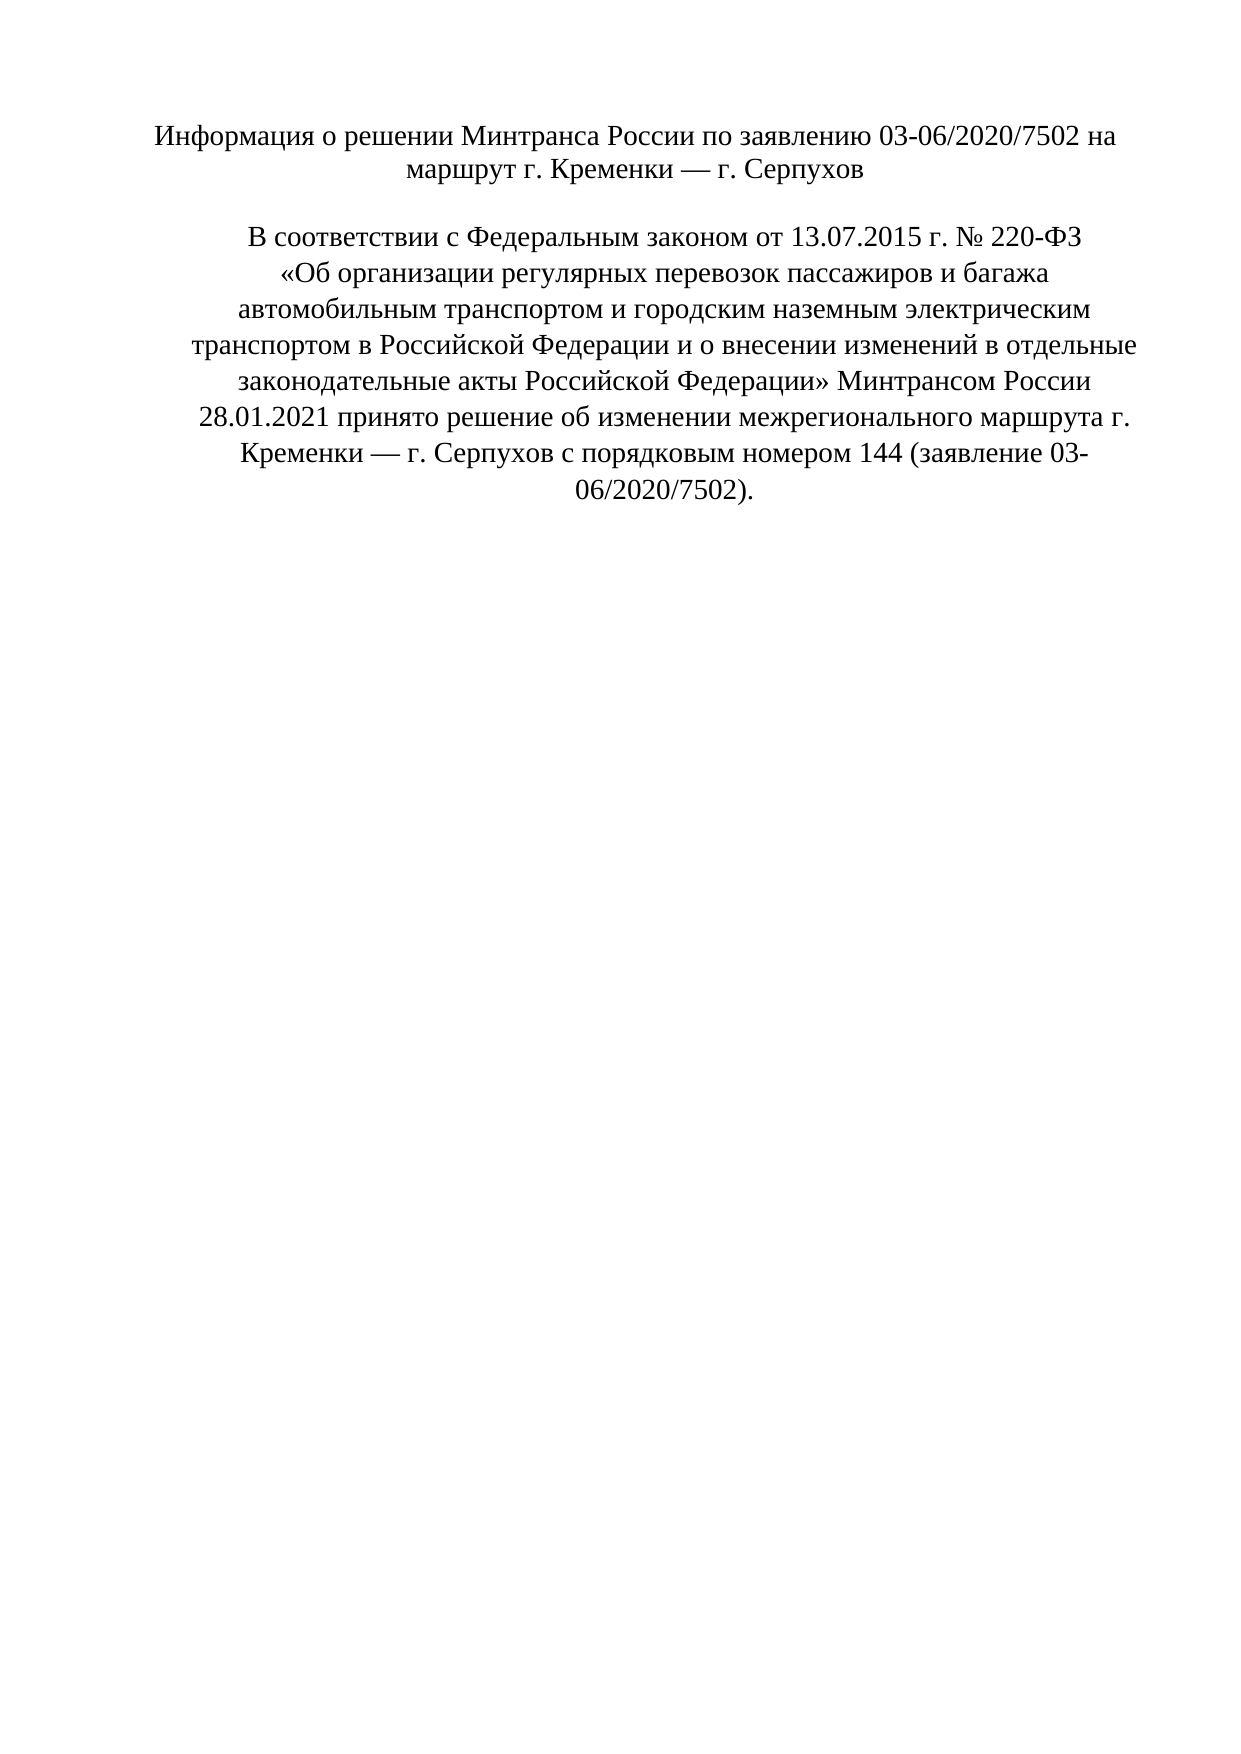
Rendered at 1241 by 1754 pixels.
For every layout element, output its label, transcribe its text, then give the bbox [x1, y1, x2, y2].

text В соответствии с Федеральным законом от 13.07.2015 г. № 220-ФЗ «Об организации регулярных перевозок пассажиров и багажа автомобильным транспортом и городским наземным электрическим транспортом в Российской Федерации и о внесении изменений в отдельные законодательные акты Российской Федерации» Минтрансом России 28.01.2021 принято решение об изменении межрегионального маршрута г. Кременки — г. Серпухов с порядковым номером 144 (заявление 03-06/2020/7502). [177, 219, 1152, 505]
text Информация о решении Минтранса России по заявлению 03-06/2020/7502 на маршрут г. Кременки — г. Серпухов [118, 118, 1152, 185]
